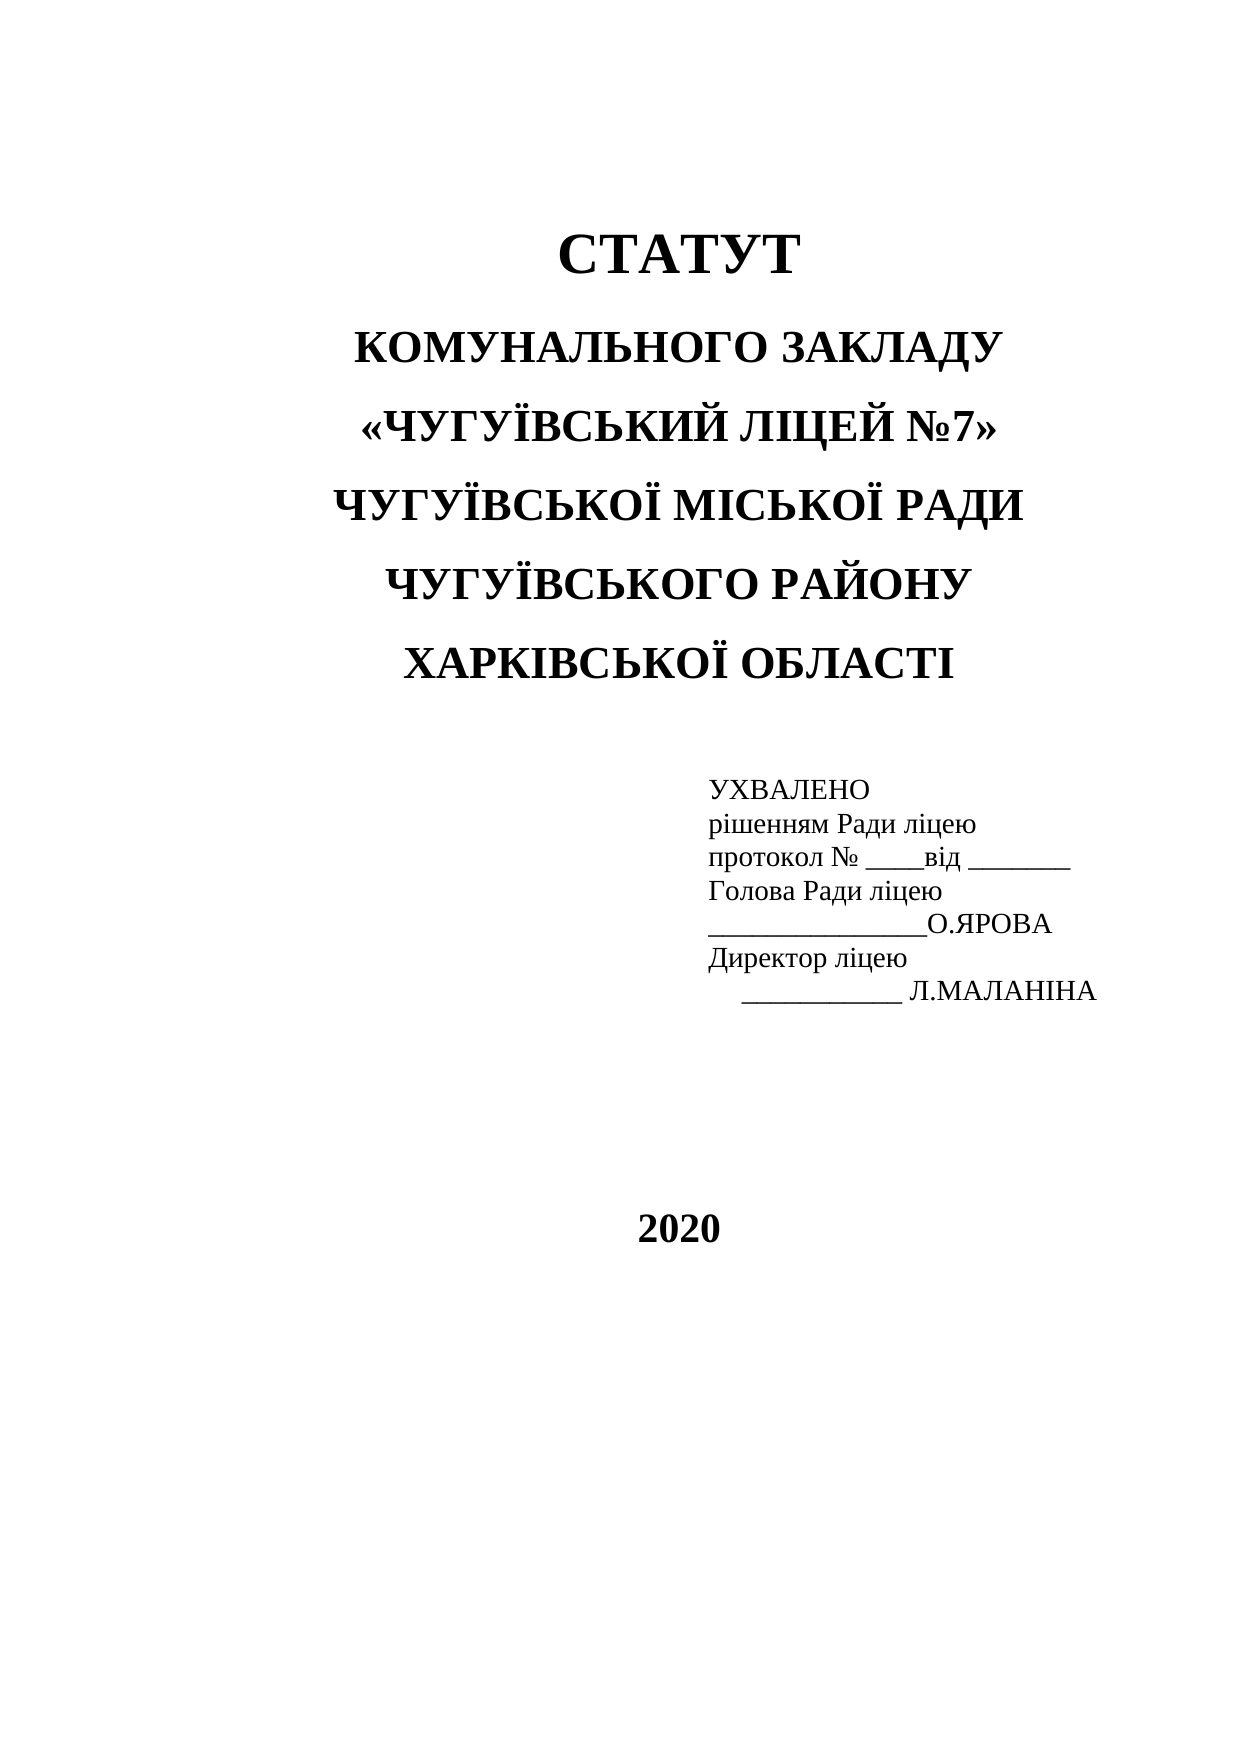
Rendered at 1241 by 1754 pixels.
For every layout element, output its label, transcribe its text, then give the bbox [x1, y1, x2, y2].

text «ЧУГУЇВСЬКИЙ ЛІЦЕЙ №7» [177, 398, 1181, 451]
text 2020 [177, 1203, 1181, 1251]
text СТАТУТ [177, 219, 1181, 286]
table_header УХВАЛЕНО рішенням Ради ліцею протокол № ____від _______ Голова Ради ліцею _______________О.ЯРОВА Директор ліцею ___________ Л.МАЛАНІНА [697, 772, 1142, 1060]
text ЧУГУЇВСЬКОЇ МІСЬКОЇ РАДИ [177, 477, 1181, 530]
text ЧУГУЇВСЬКОГО РАЙОНУ [177, 557, 1181, 609]
text КОМУНАЛЬНОГО ЗАКЛАДУ [177, 319, 1181, 372]
text ХАРКІВСЬКОЇ ОБЛАСТІ [177, 636, 1181, 688]
